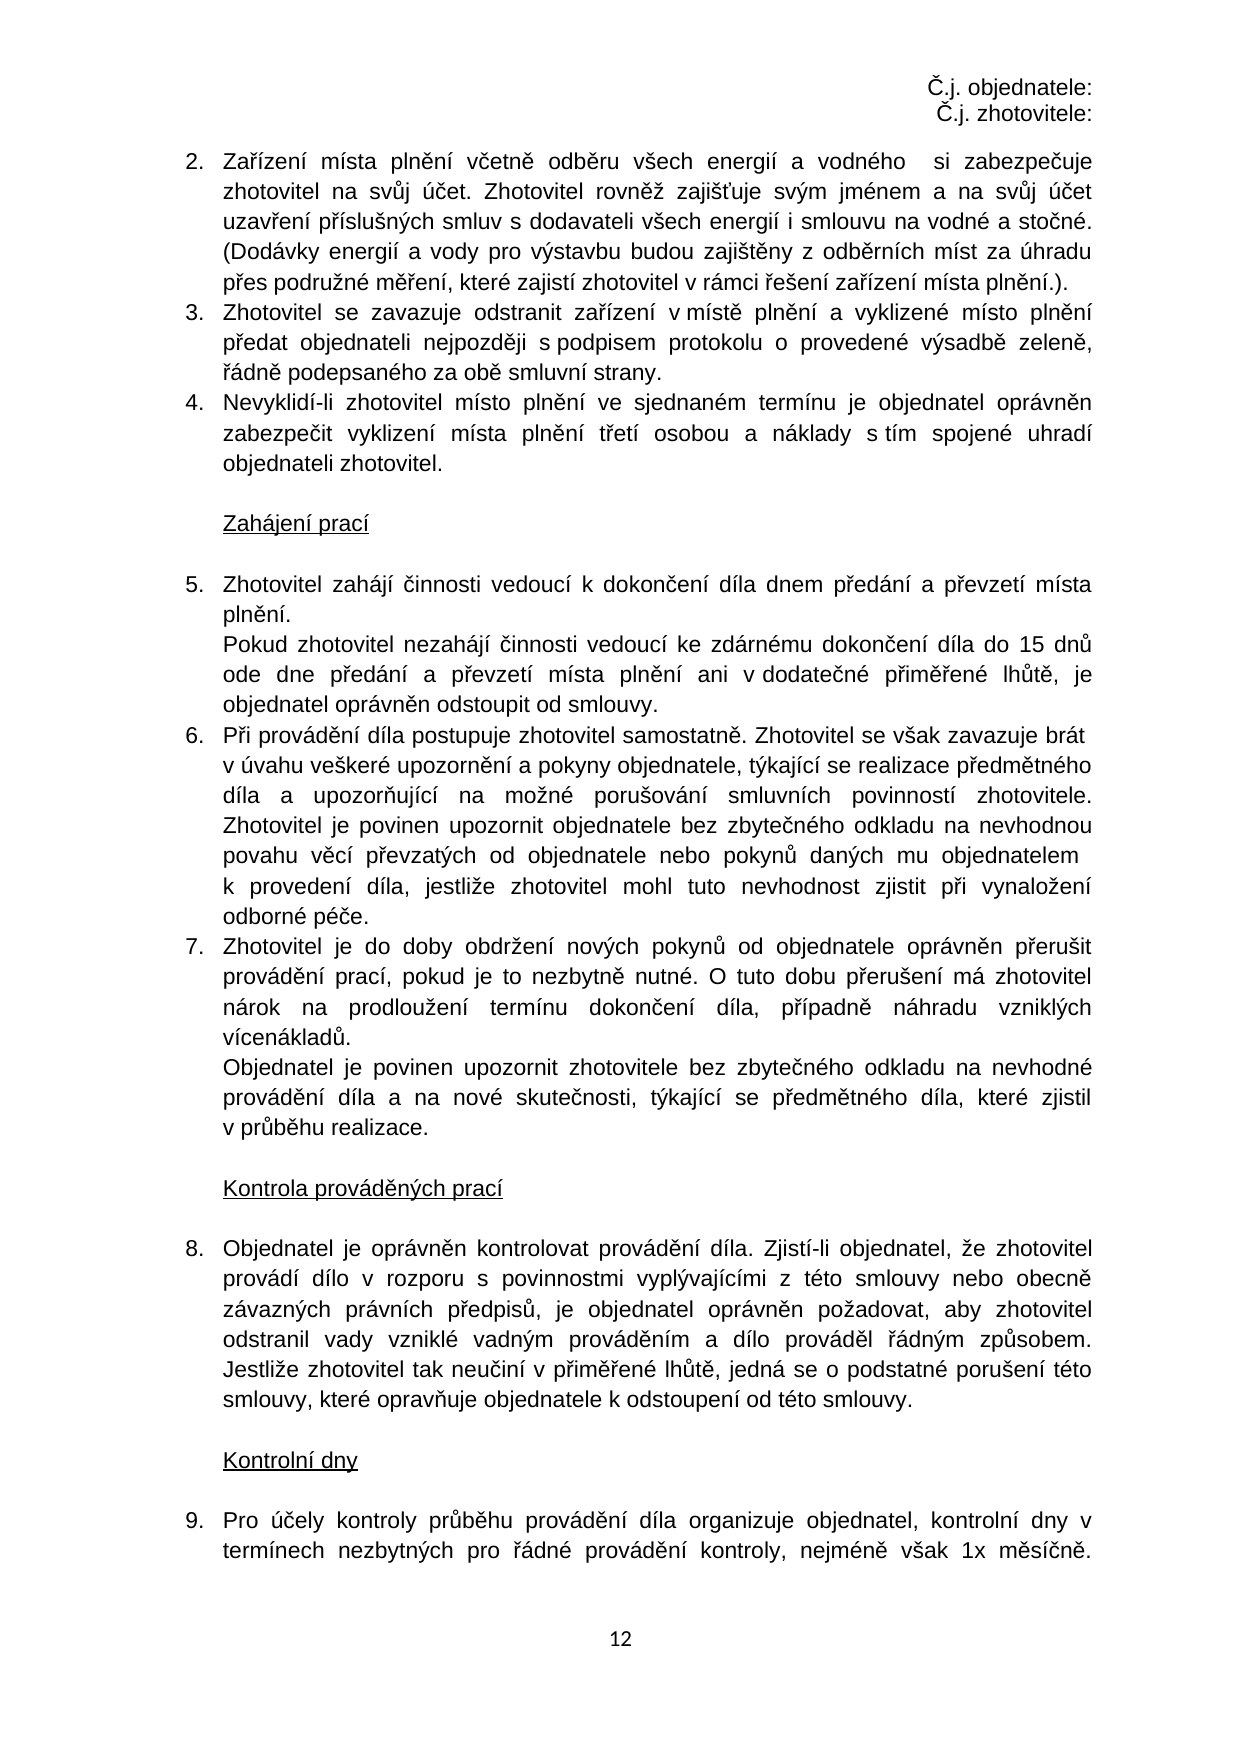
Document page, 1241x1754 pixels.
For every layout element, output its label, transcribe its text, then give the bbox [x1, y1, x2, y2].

list Při provádění díla postupuje zhotovitel samostatně. Zhotovitel se však zavazuje brát v úvahu veškeré upozornění a pokyny objednatele, týkající se realizace předmětného díla a upozorňující na možné porušování smluvních povinností zhotovitele. Zhotovitel je povinen upozornit objednatele bez zbytečného odkladu na nevhodnou povahu věcí převzatých od objednatele nebo pokynů daných mu objednatelem k provedení díla, jestliže zhotovitel mohl tuto nevhodnost zjistit při vynaložení odborné péče. [185, 722, 1093, 929]
list Kontrolní dny [223, 1447, 1093, 1473]
list Objednatel je oprávněn kontrolovat provádění díla. Zjistí-li objednatel, že zhotovitel provádí dílo v rozporu s povinnostmi vyplývajícími z této smlouvy nebo obecně závazných právních předpisů, je objednatel oprávněn požadovat, aby zhotovitel odstranil vady vzniklé vadným prováděním a dílo prováděl řádným způsobem. Jestliže zhotovitel tak neučiní v přiměřené lhůtě, jedná se o podstatné porušení této smlouvy, které opravňuje objednatele k odstoupení od této smlouvy. [185, 1235, 1093, 1412]
list Nevyklidí-li zhotovitel místo plnění ve sjednaném termínu je objednatel oprávněn zabezpečit vyklizení místa plnění třetí osobou a náklady s tím spojené uhradí objednateli zhotovitel. [185, 389, 1093, 476]
list Zhotovitel je do doby obdržení nových pokynů od objednatele oprávněn přerušit provádění prací, pokud je to nezbytně nutné. O tuto dobu přerušení má zhotovitel nárok na prodloužení termínu dokončení díla, případně náhradu vzniklých vícenákladů. Objednatel je povinen upozornit zhotovitele bez zbytečného odkladu na nevhodné provádění díla a na nové skutečnosti, týkající se předmětného díla, které zjistil v průběhu realizace. [185, 933, 1093, 1141]
list Zařízení místa plnění včetně odběru všech energií a vodného si zabezpečuje zhotovitel na svůj účet. Zhotovitel rovněž zajišťuje svým jménem a na svůj účet uzavření příslušných smluv s dodavateli všech energií i smlouvu na vodné a stočné. (Dodávky energií a vody pro výstavbu budou zajištěny z odběrních míst za úhradu přes podružné měření, které zajistí zhotovitel v rámci řešení zařízení místa plnění.). [185, 148, 1093, 295]
list Zahájení prací [223, 510, 1093, 536]
list Kontrola prováděných prací [223, 1144, 1093, 1201]
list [185, 1507, 1093, 1563]
list Zhotovitel se zavazuje odstranit zařízení v místě plnění a vyklizené místo plnění předat objednateli nejpozději s podpisem protokolu o provedené výsadbě zeleně, řádně podepsaného za obě smluvní strany. [185, 299, 1093, 385]
list Zhotovitel zahájí činnosti vedoucí k dokončení díla dnem předání a převzetí místa plnění. Pokud zhotovitel nezahájí činnosti vedoucí ke zdárnému dokončení díla do 15 dnů ode dne předání a převzetí místa plnění ani v dodatečné přiměřené lhůtě, je objednatel oprávněn odstoupit od smlouvy. [185, 571, 1093, 718]
